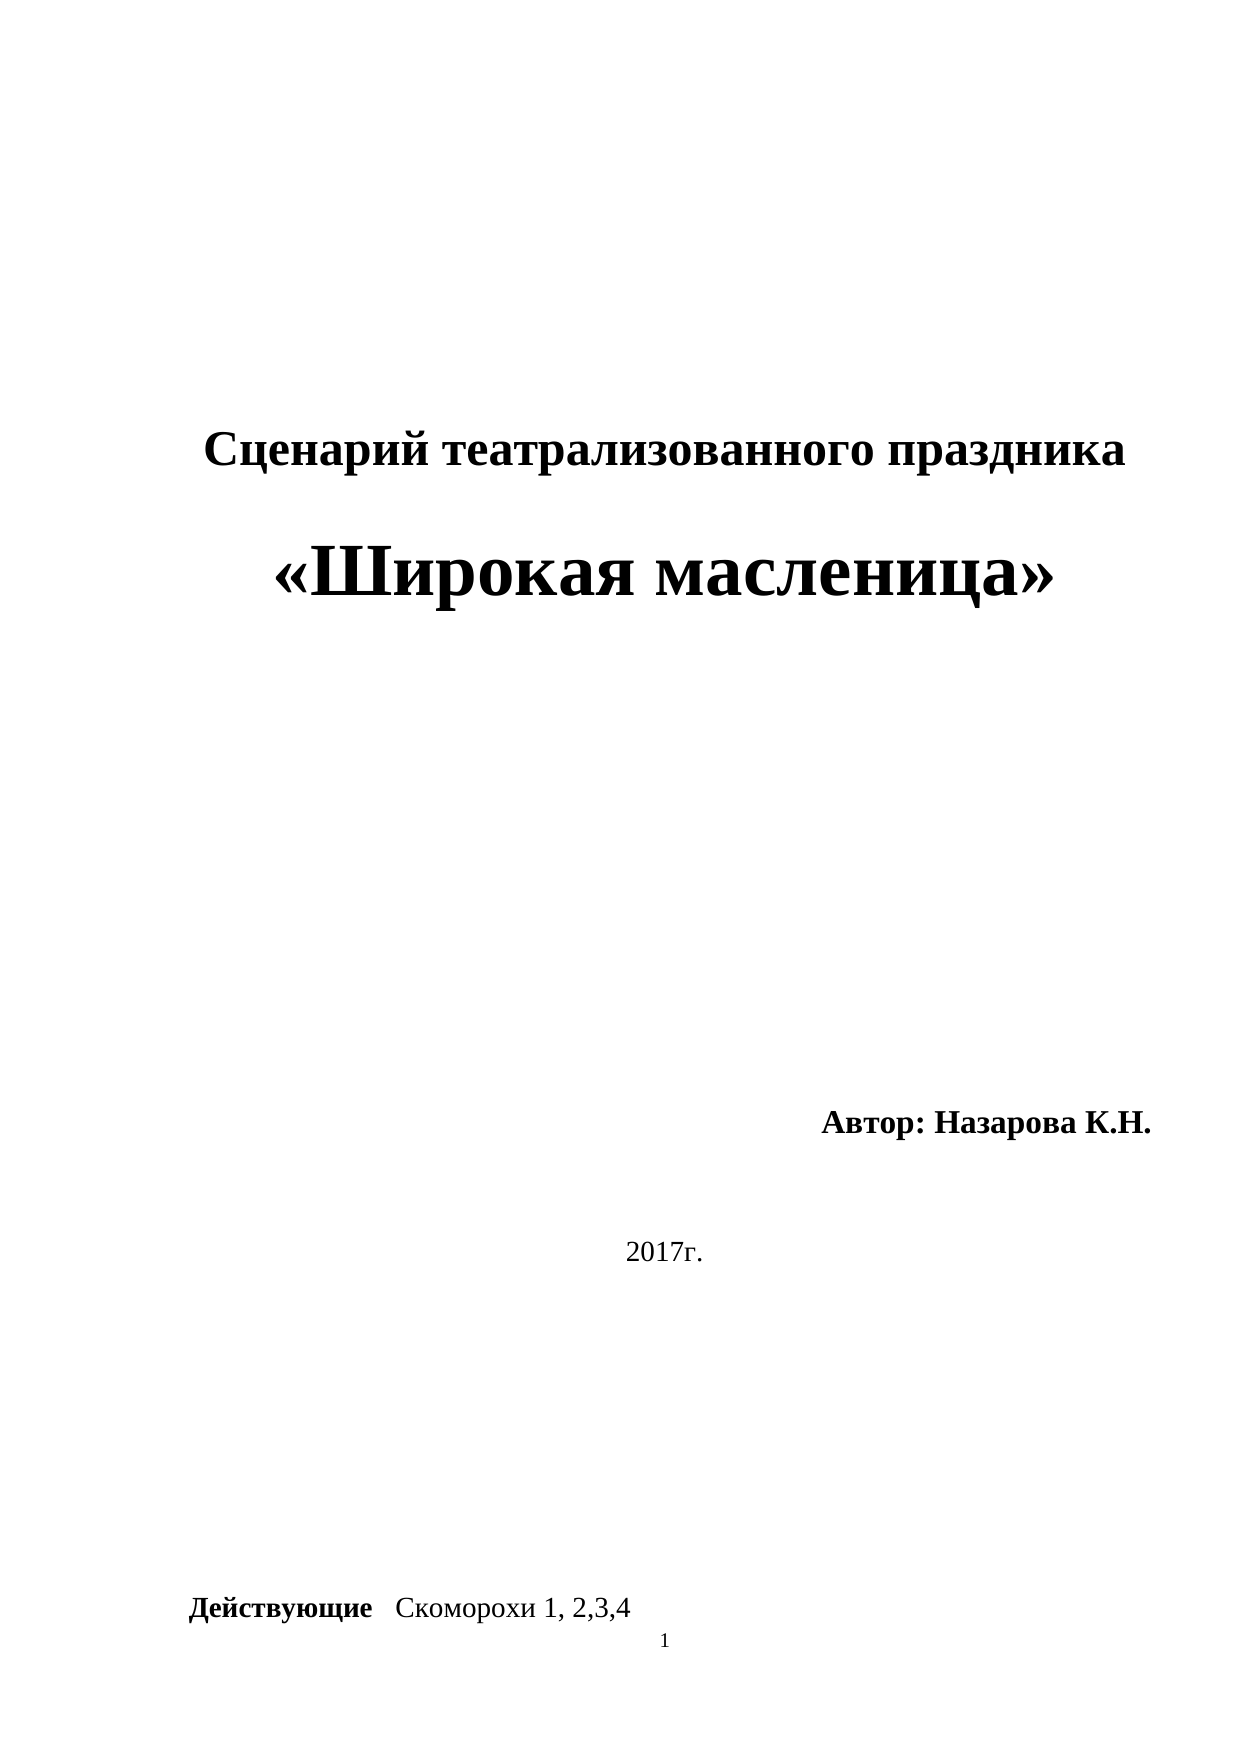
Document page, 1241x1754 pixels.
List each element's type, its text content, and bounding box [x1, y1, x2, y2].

text «Широкая масленица» [177, 526, 1152, 612]
text Сценарий театрализованного праздника [177, 418, 1152, 476]
text Автор: Назарова К.Н. [177, 1103, 1152, 1141]
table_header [384, 1590, 1167, 1628]
text 2017г. [162, 1234, 1152, 1268]
table_header Действующие лица: [177, 1590, 384, 1628]
